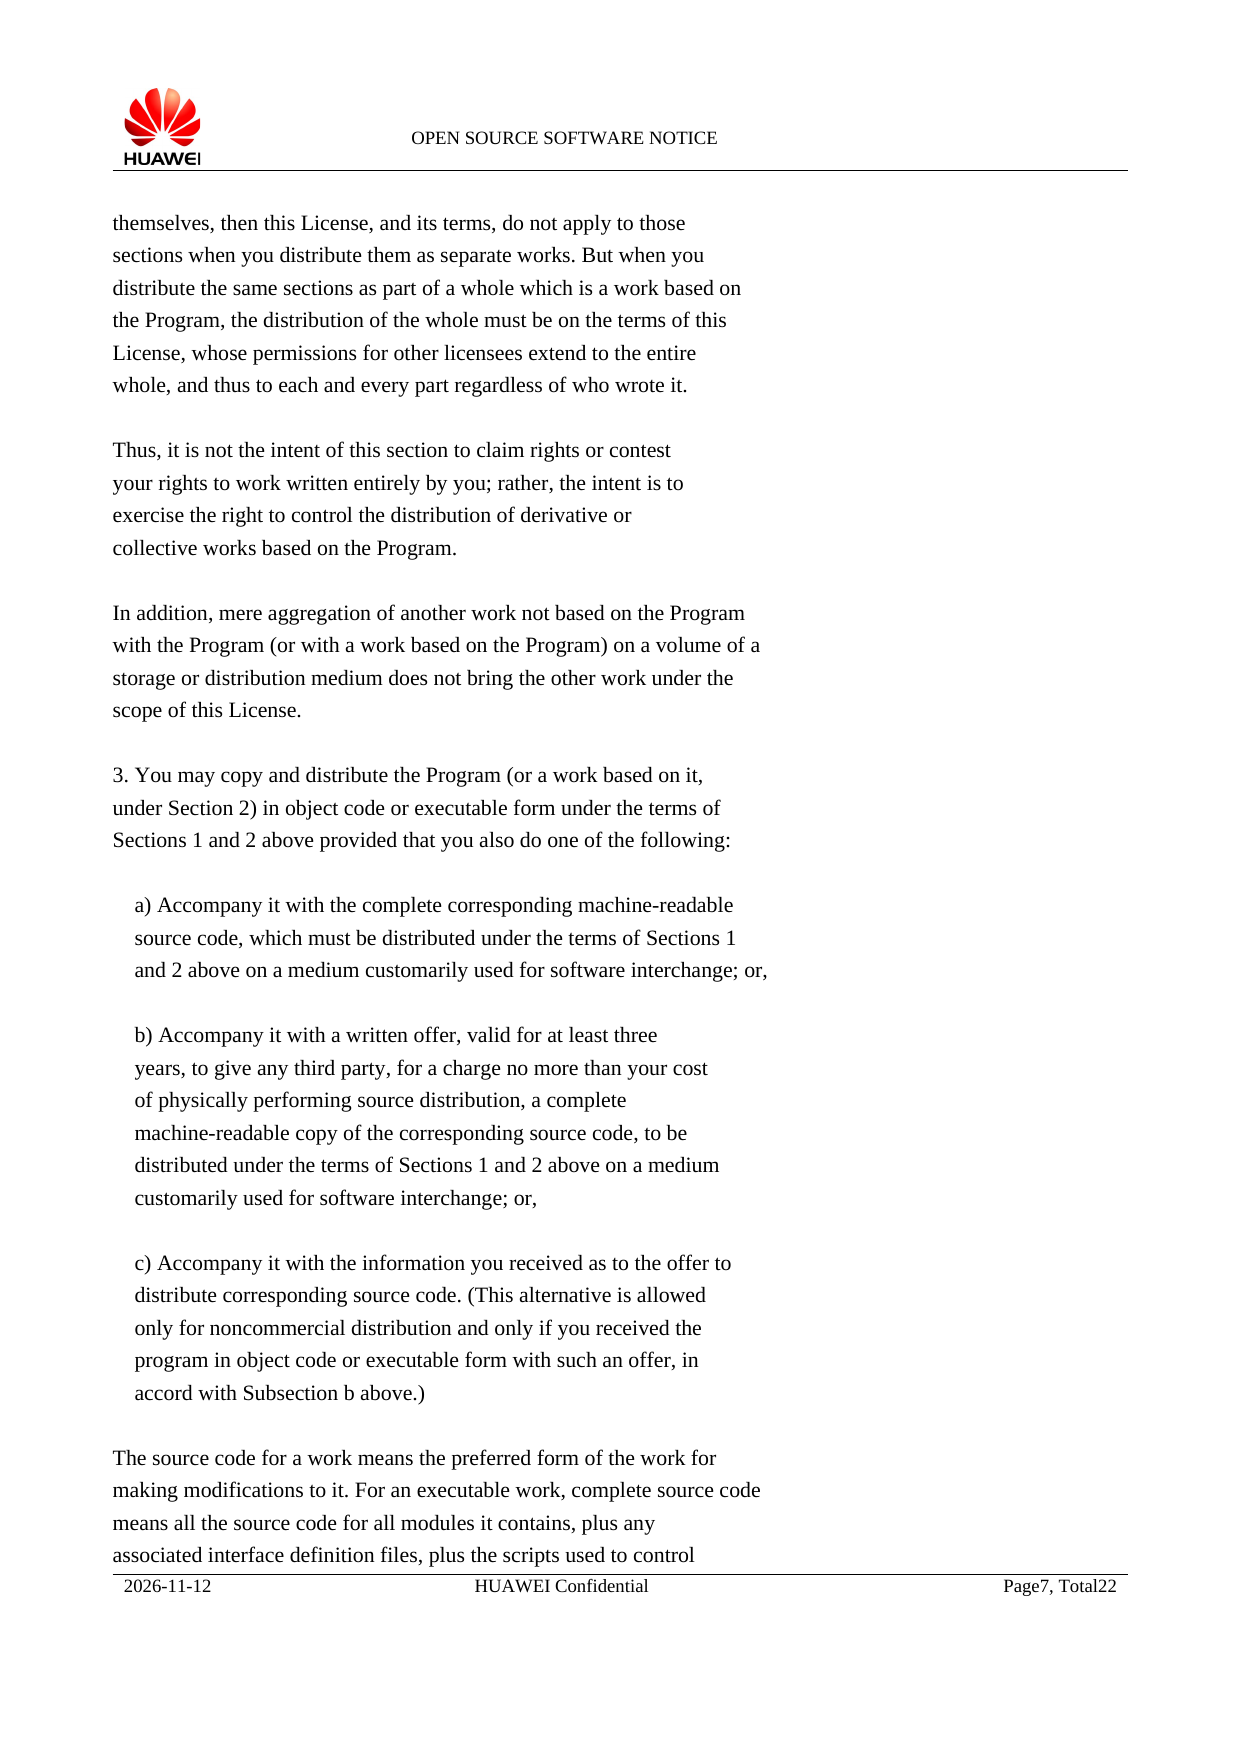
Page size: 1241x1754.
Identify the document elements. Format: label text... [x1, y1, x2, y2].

picture [124, 88, 201, 165]
